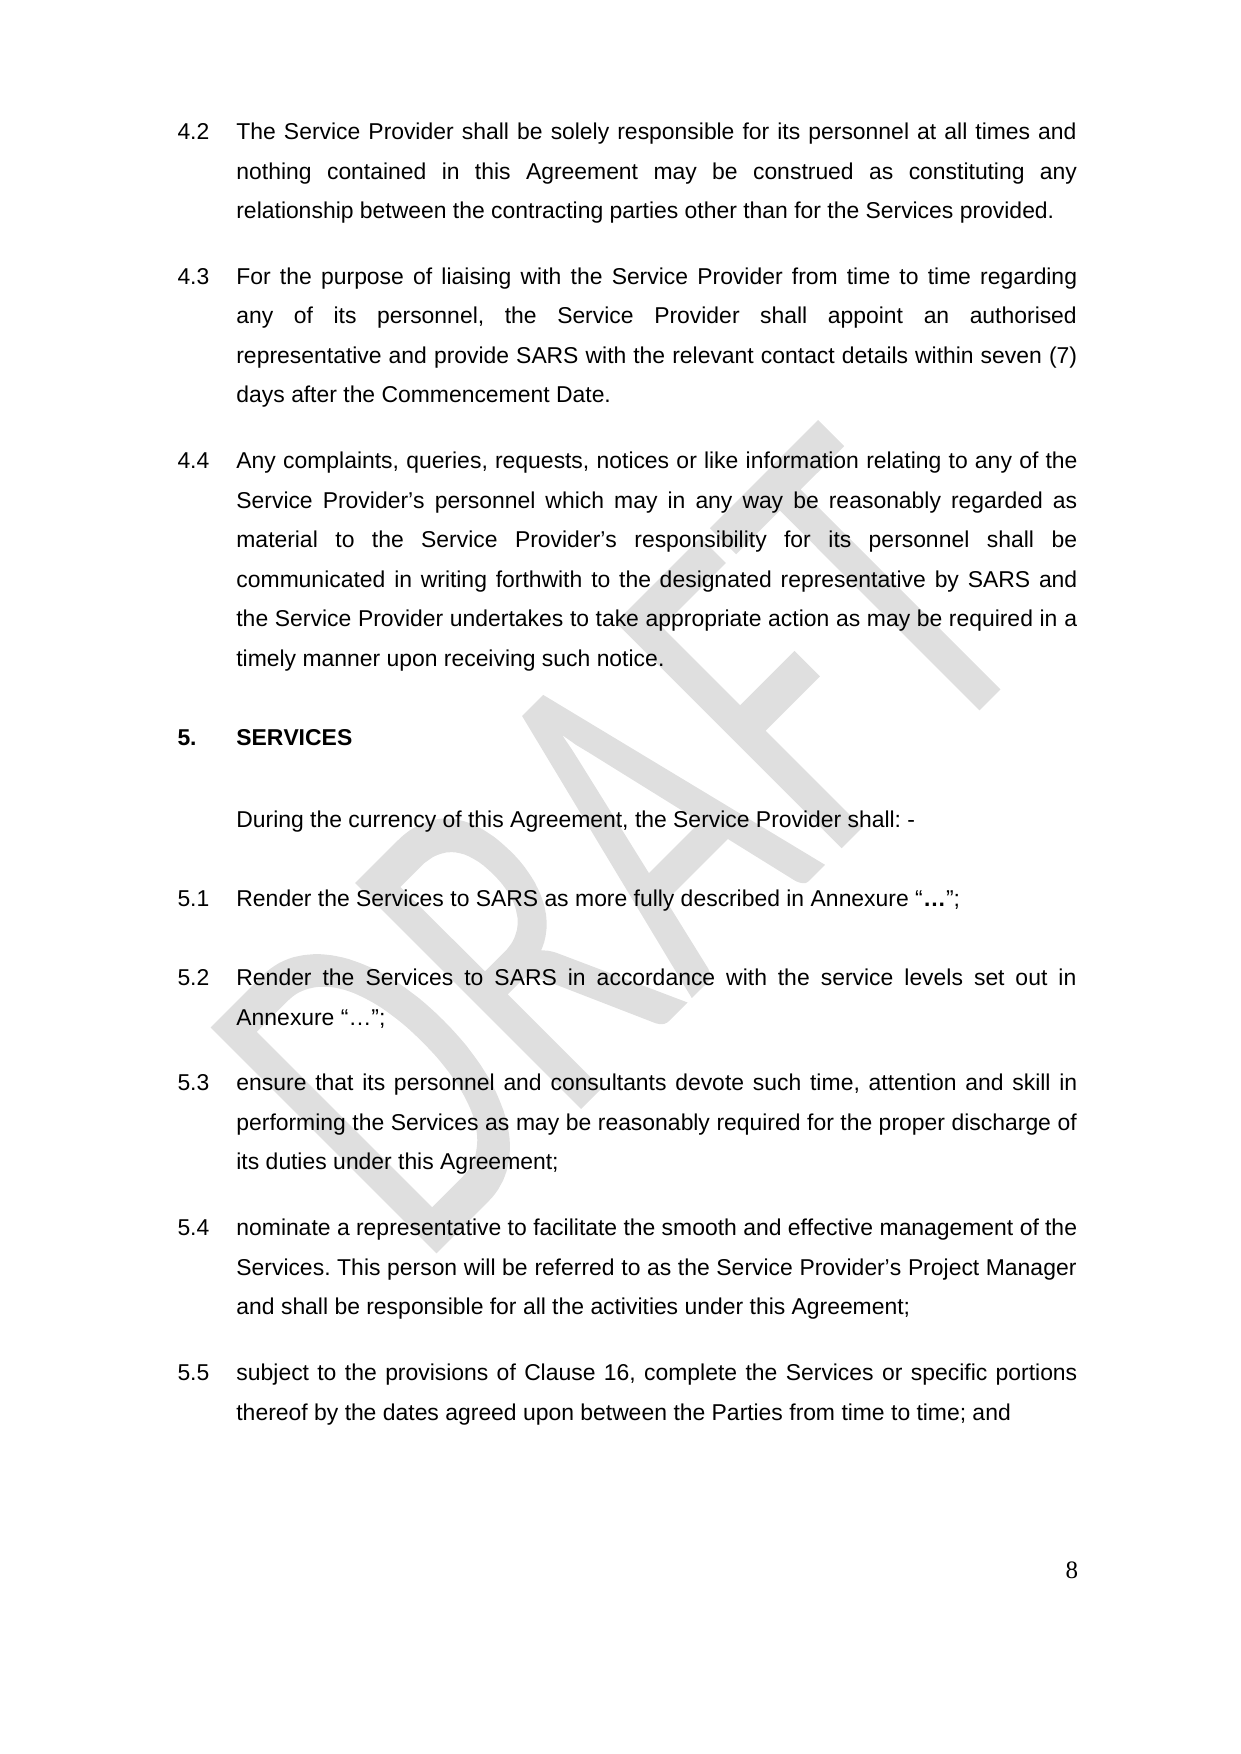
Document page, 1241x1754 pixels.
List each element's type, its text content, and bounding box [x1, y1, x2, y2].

list SERVICES [177, 723, 1078, 750]
list During the currency of this Agreement, the Service Provider shall: - [236, 806, 1078, 832]
list Render the Services to SARS as more fully described in Annexure “…”; [177, 885, 1078, 911]
list For the purpose of liaising with the Service Provider from time to time regarding any of its personnel, the Service Provider shall appoint an authorised representative and provide SARS with the relevant contact details within seven (7) days after the Commencement Date. [177, 263, 1078, 408]
list subject to the provisions of Clause 16, complete the Services or specific portions thereof by the dates agreed upon between the Parties from time to time; and [177, 1359, 1078, 1425]
list ensure that its personnel and consultants devote such time, attention and skill in performing the Services as may be reasonably required for the proper discharge of its duties under this Agreement; [177, 1069, 1078, 1175]
list Any complaints, queries, requests, notices or like information relating to any of the Service Provider’s personnel which may in any way be reasonably regarded as material to the Service Provider’s responsibility for its personnel shall be communicated in writing forthwith to the designated representative by SARS and the Service Provider undertakes to take appropriate action as may be required in a timely manner upon receiving such notice. [177, 447, 1078, 671]
list The Service Provider shall be solely responsible for its personnel at all times and nothing contained in this Agreement may be construed as constituting any relationship between the contracting parties other than for the Services provided. [177, 118, 1078, 223]
list nominate a representative to facilitate the smooth and effective management of the Services. This person will be referred to as the Service Provider’s Project Manager and shall be responsible for all the activities under this Agreement; [177, 1214, 1078, 1319]
list Render the Services to SARS in accordance with the service levels set out in Annexure “…”; [177, 964, 1078, 1030]
